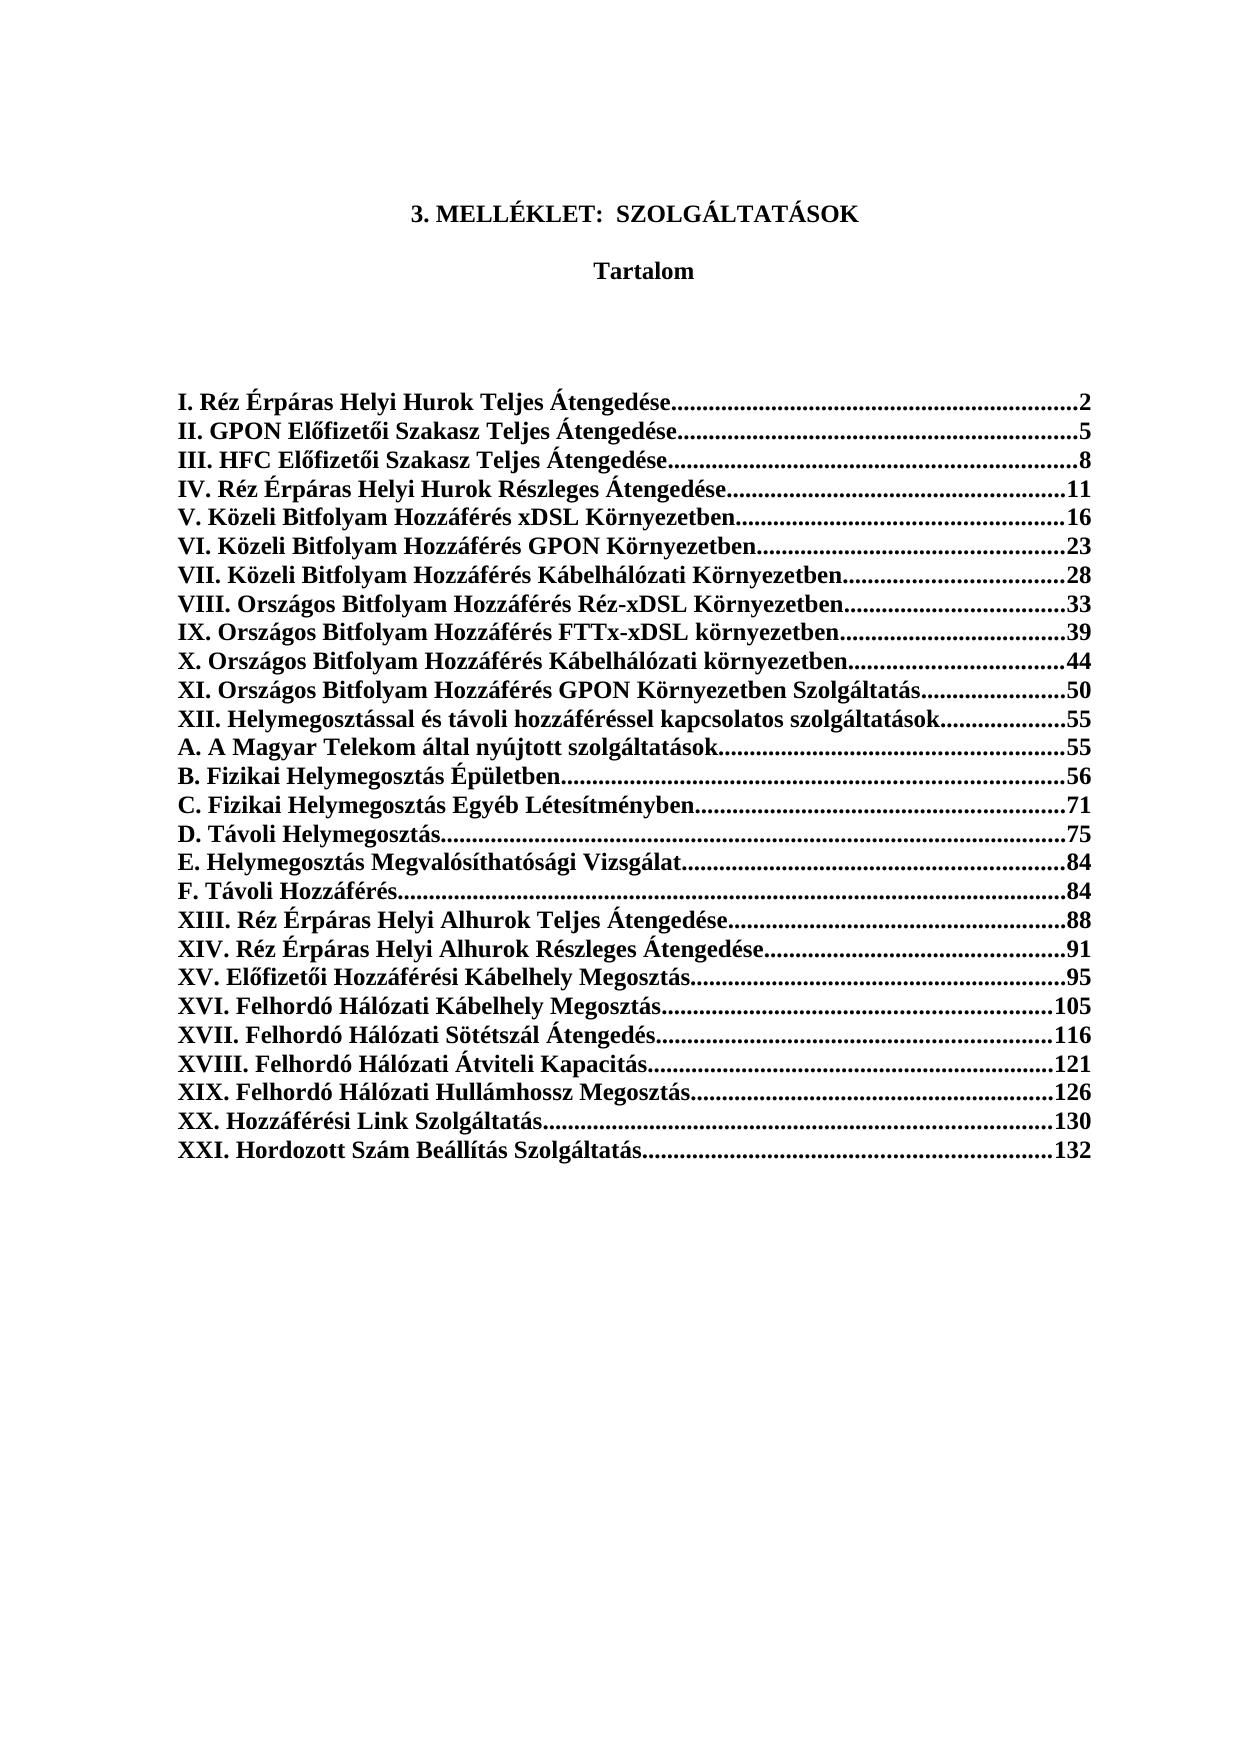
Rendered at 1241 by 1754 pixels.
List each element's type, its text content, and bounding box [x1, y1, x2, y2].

text Tartalom [195, 256, 1092, 285]
text 3. MELLÉKLET: SZOLGÁLTATÁSOK [177, 202, 1092, 227]
